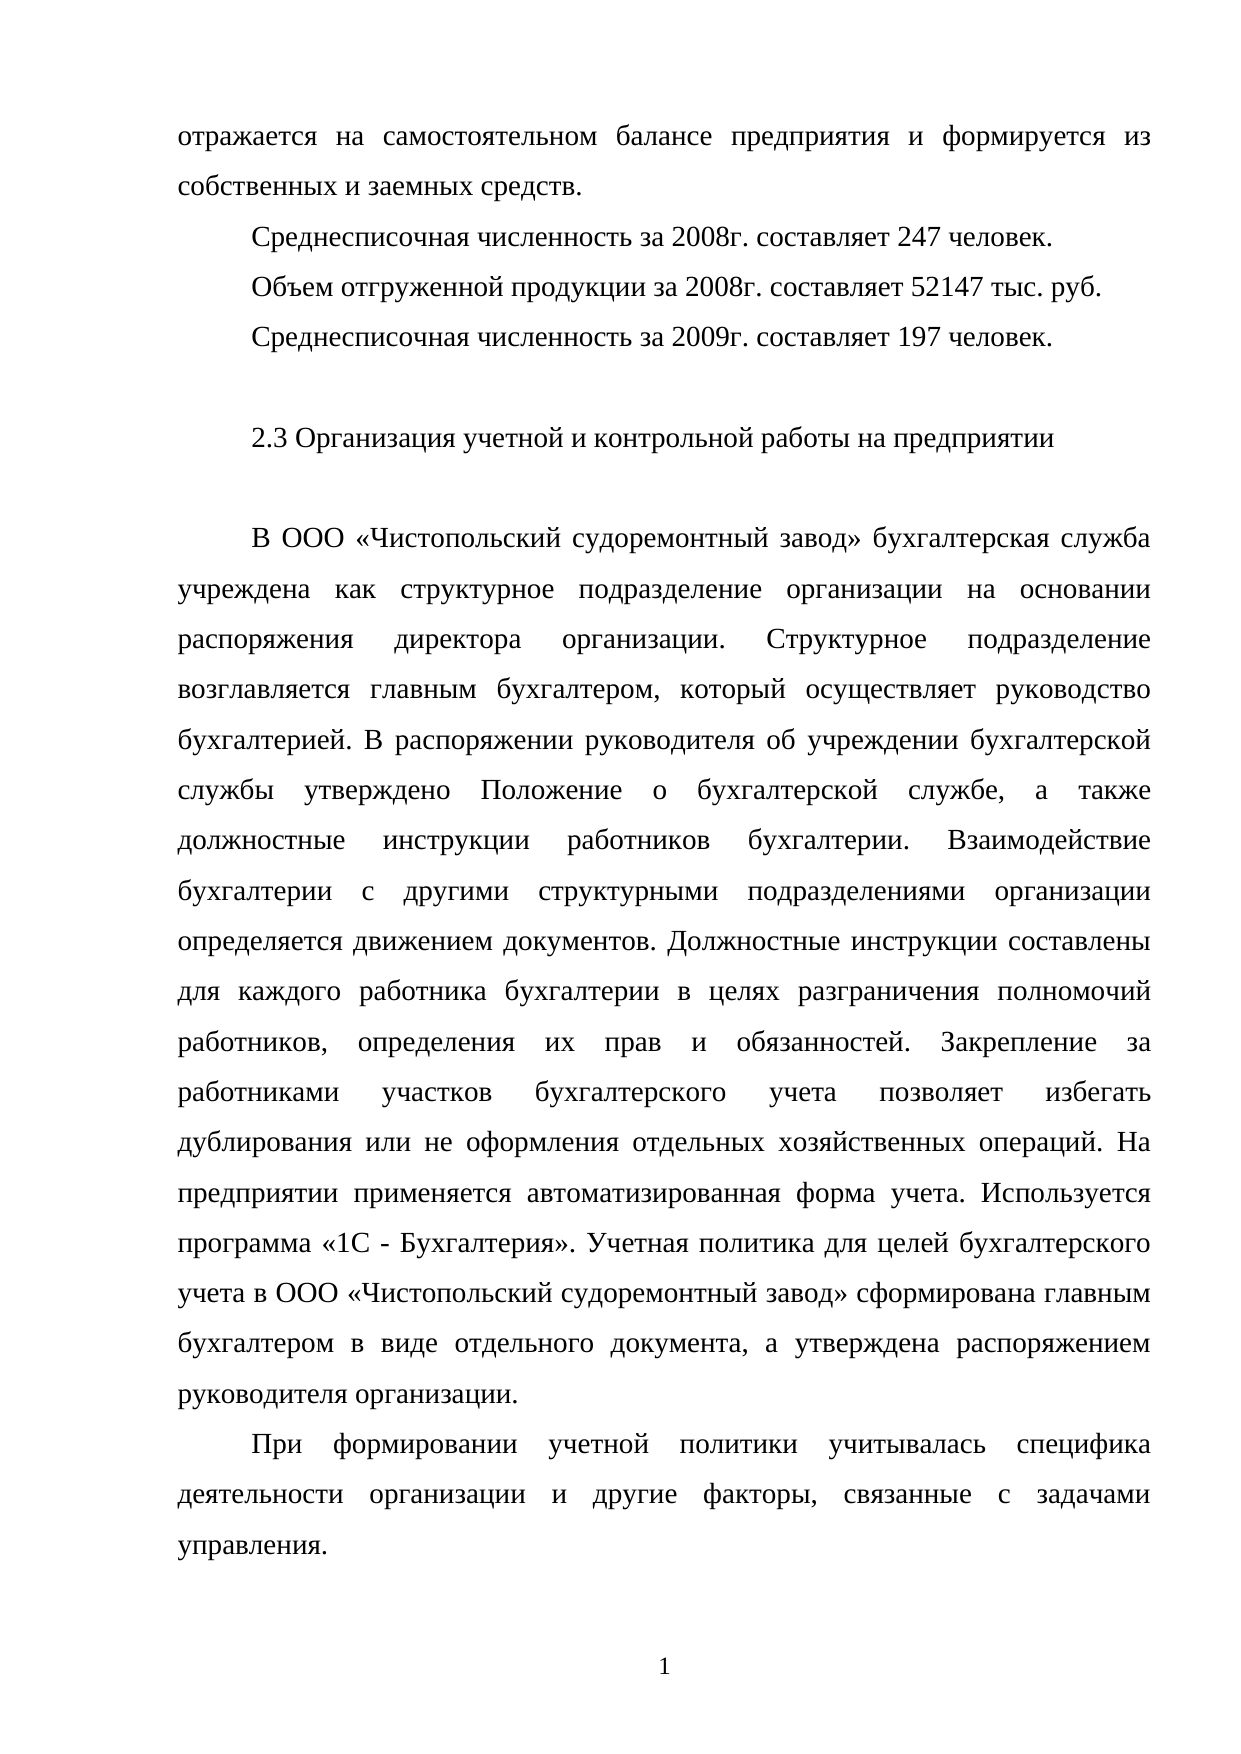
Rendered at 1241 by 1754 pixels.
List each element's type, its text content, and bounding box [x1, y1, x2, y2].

text В ООО «Чистопольский судоремонтный завод» бухгалтерская служба учреждена как структурное подразделение организации на основании распоряжения директора организации. Структурное подразделение возглавляется главным бухгалтером, который осуществляет руководство бухгалтерией. В распоряжении руководителя об учреждении бухгалтерской службы утверждено Положение о бухгалтерской службе, а также должностные инструкции работников бухгалтерии. Взаимодействие бухгалтерии с другими структурными подразделениями организации определяется движением документов. Должностные инструкции составлены для каждого работника бухгалтерии в целях разграничения полномочий работников, определения их прав и обязанностей. Закрепление за работниками участков бухгалтерского учета позволяет избегать дублирования или не оформления отдельных хозяйственных операций. На предприятии применяется автоматизированная форма учета. Используется программа «1С - Бухгалтерия». Учетная политика для целей бухгалтерского учета в ООО «Чистопольский судоремонтный завод» сформирована главным бухгалтером в виде отдельного документа, а утверждена распоряжением руководителя организации. [177, 521, 1152, 1409]
text Среднесписочная численность за 2008г. составляет 247 человек. [177, 219, 1152, 252]
text Объем отгруженной продукции за 2008г. составляет 52147 тыс. руб. [177, 269, 1152, 303]
text 2.3 Организация учетной и контрольной работы на предприятии [177, 420, 1152, 453]
text При формировании учетной политики учитывалась специфика деятельности организации и другие факторы, связанные с задачами управления. [177, 1426, 1152, 1560]
text Среднесписочная численность за 2009г. составляет 197 человек. [177, 319, 1152, 353]
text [177, 118, 1152, 202]
